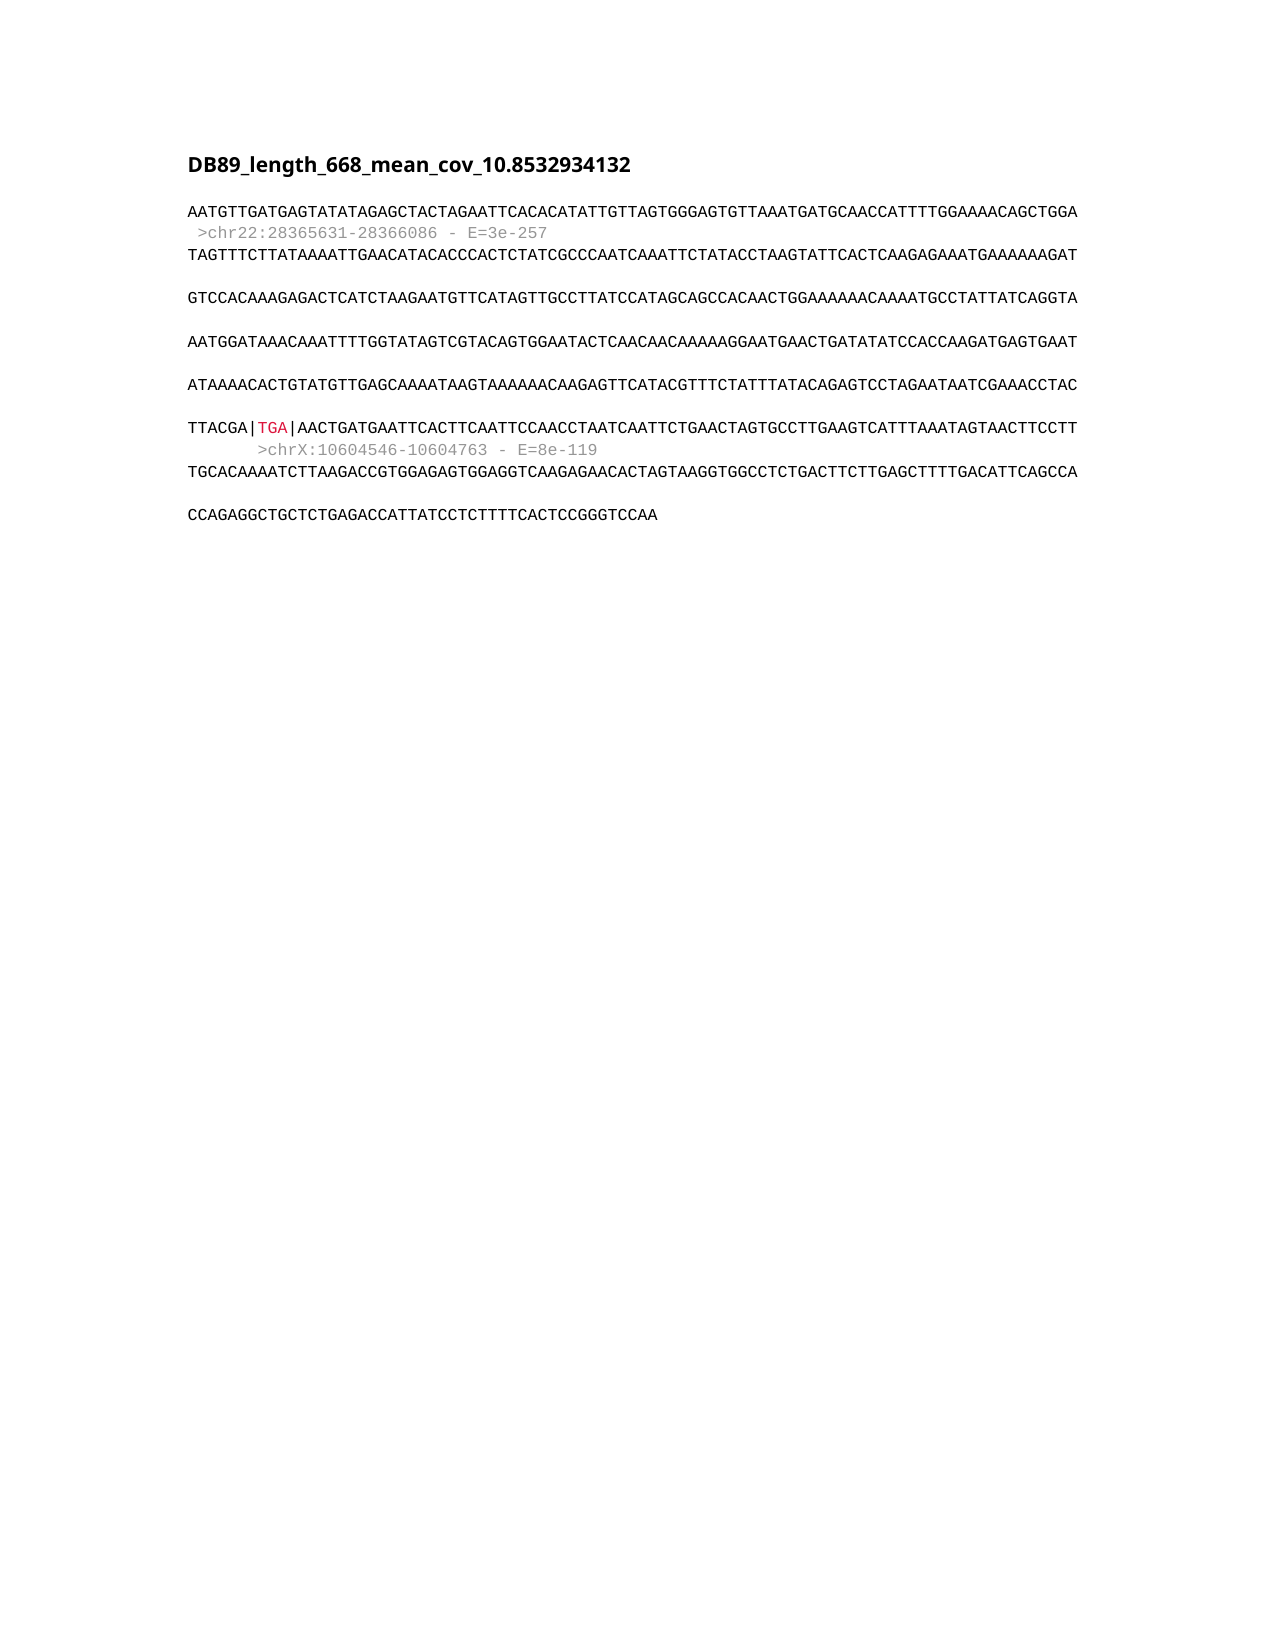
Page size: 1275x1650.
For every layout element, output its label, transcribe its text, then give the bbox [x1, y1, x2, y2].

text AATGTTGATGAGTATATAGAGCTACTAGAATTCACACATATTGTTAGTGGGAGTGTTAAATGATGCAACCATTTTGGAAAACAGCTGGA >chr22:28365631-28366086 - E=3e-257 TAGTTTCTTATAAAATTGAACATACACCCACTCTATCGCCCAATCAAATTCTATACCTAAGTATTCACTCAAGAGAAATGAAAAAAGAT GTCCACAAAGAGACTCATCTAAGAATGTTCATAGTTGCCTTATCCATAGCAGCCACAACTGGAAAAAACAAAATGCCTATTATCAGGTA AATGGATAAACAAATTTTGGTATAGTCGTACAGTGGAATACTCAACAACAAAAAGGAATGAACTGATATATCCACCAAGATGAGTGAAT ATAAAACACTGTATGTTGAGCAAAATAAGTAAAAAACAAGAGTTCATACGTTTCTATTTATACAGAGTCCTAGAATAATCGAAACCTAC TTACGA|TGA|AACTGATGAATTCACTTCAATTCCAACCTAATCAATTCTGAACTAGTGCCTTGAAGTCATTTAAATAGTAACTTCCTT >chrX:10604546-10604763 - E=8e-119 TGCACAAAATCTTAAGACCGTGGAGAGTGGAGGTCAAGAGAACACTAGTAAGGTGGCCTCTGACTTCTTGAGCTTTTGACATTCAGCCA CCAGAGGCTGCTCTGAGACCATTATCCTCTTTTCACTCCGGGTCCAA [187, 203, 1087, 526]
text DB89_length_668_mean_cov_10.8532934132 [187, 150, 1087, 178]
